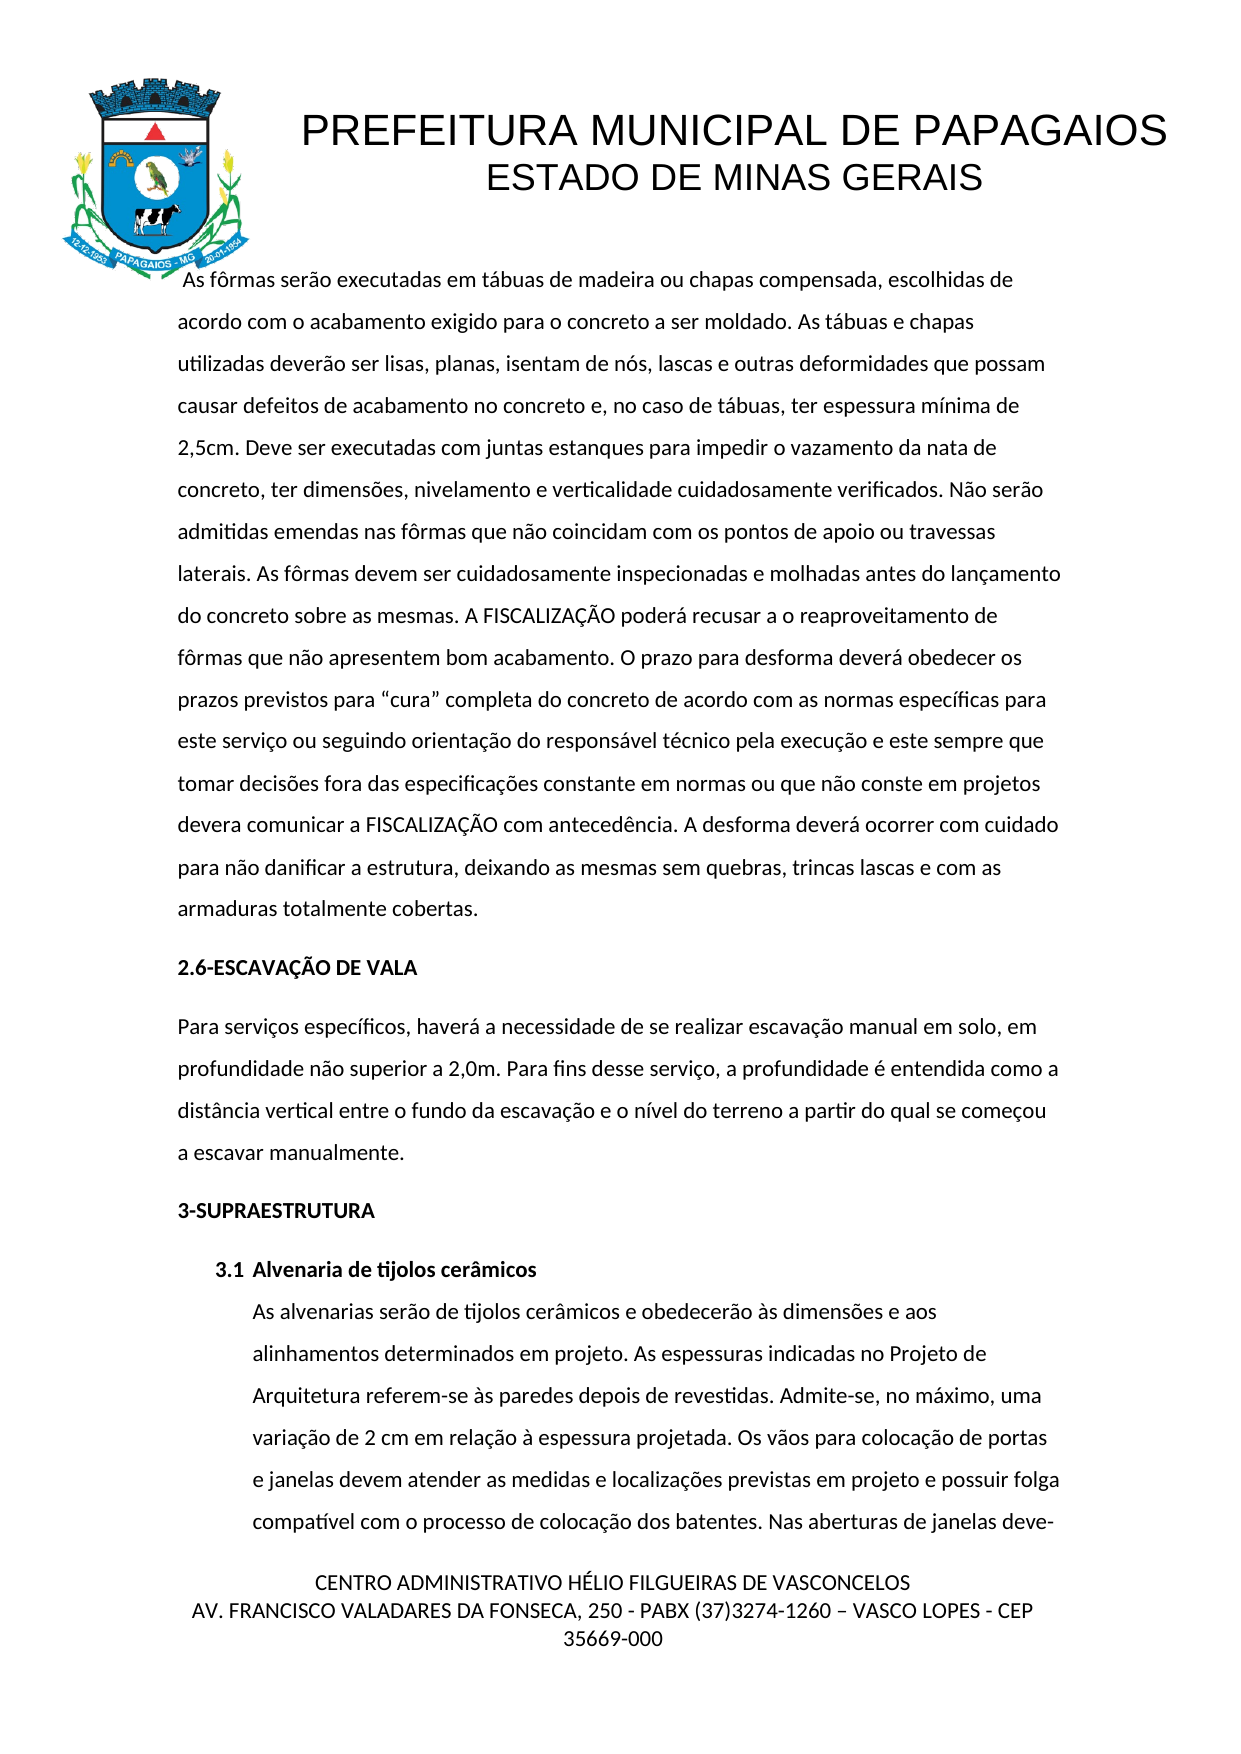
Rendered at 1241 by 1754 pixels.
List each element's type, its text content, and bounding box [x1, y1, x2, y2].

text As fôrmas serão executadas em tábuas de madeira ou chapas compensada, escolhidas de acordo com o acabamento exigido para o concreto a ser moldado. As tábuas e chapas utilizadas deverão ser lisas, planas, isentam de nós, lascas e outras deformidades que possam causar defeitos de acabamento no concreto e, no caso de tábuas, ter espessura mínima de 2,5cm. Deve ser executadas com juntas estanques para impedir o vazamento da nata de concreto, ter dimensões, nivelamento e verticalidade cuidadosamente verificados. Não serão admitidas emendas nas fôrmas que não coincidam com os pontos de apoio ou travessas laterais. As fôrmas devem ser cuidadosamente inspecionadas e molhadas antes do lançamento do concreto sobre as mesmas. A FISCALIZAÇÃO poderá recusar a o reaproveitamento de fôrmas que não apresentem bom acabamento. O prazo para desforma deverá obedecer os prazos previstos para “cura” completa do concreto de acordo com as normas específicas para este serviço ou seguindo orientação do responsável técnico pela execução e este sempre que tomar decisões fora das especificações constante em normas ou que não conste em projetos devera comunicar a FISCALIZAÇÃO com antecedência. A desforma deverá ocorrer com cuidado para não danificar a estrutura, deixando as mesmas sem quebras, trincas lascas e com as armaduras totalmente cobertas. [177, 265, 1063, 923]
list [252, 1297, 1063, 1535]
text Para serviços específicos, haverá a necessidade de se realizar escavação manual em solo, em profundidade não superior a 2,0m. Para fins desse serviço, a profundidade é entendida como a distância vertical entre o fundo da escavação e o nível do terreno a partir do qual se começou a escavar manualmente. [177, 1012, 1063, 1166]
text 3-SUPRAESTRUTURA [177, 1196, 1063, 1224]
picture [163, 261, 171, 267]
picture [206, 256, 214, 262]
picture [226, 240, 241, 250]
picture [189, 260, 201, 265]
picture [61, 73, 251, 281]
picture [180, 255, 194, 263]
list Alvenaria de tijolos cerâmicos [215, 1255, 1063, 1283]
text 2.6-ESCAVAÇÃO DE VALA [177, 953, 1063, 981]
